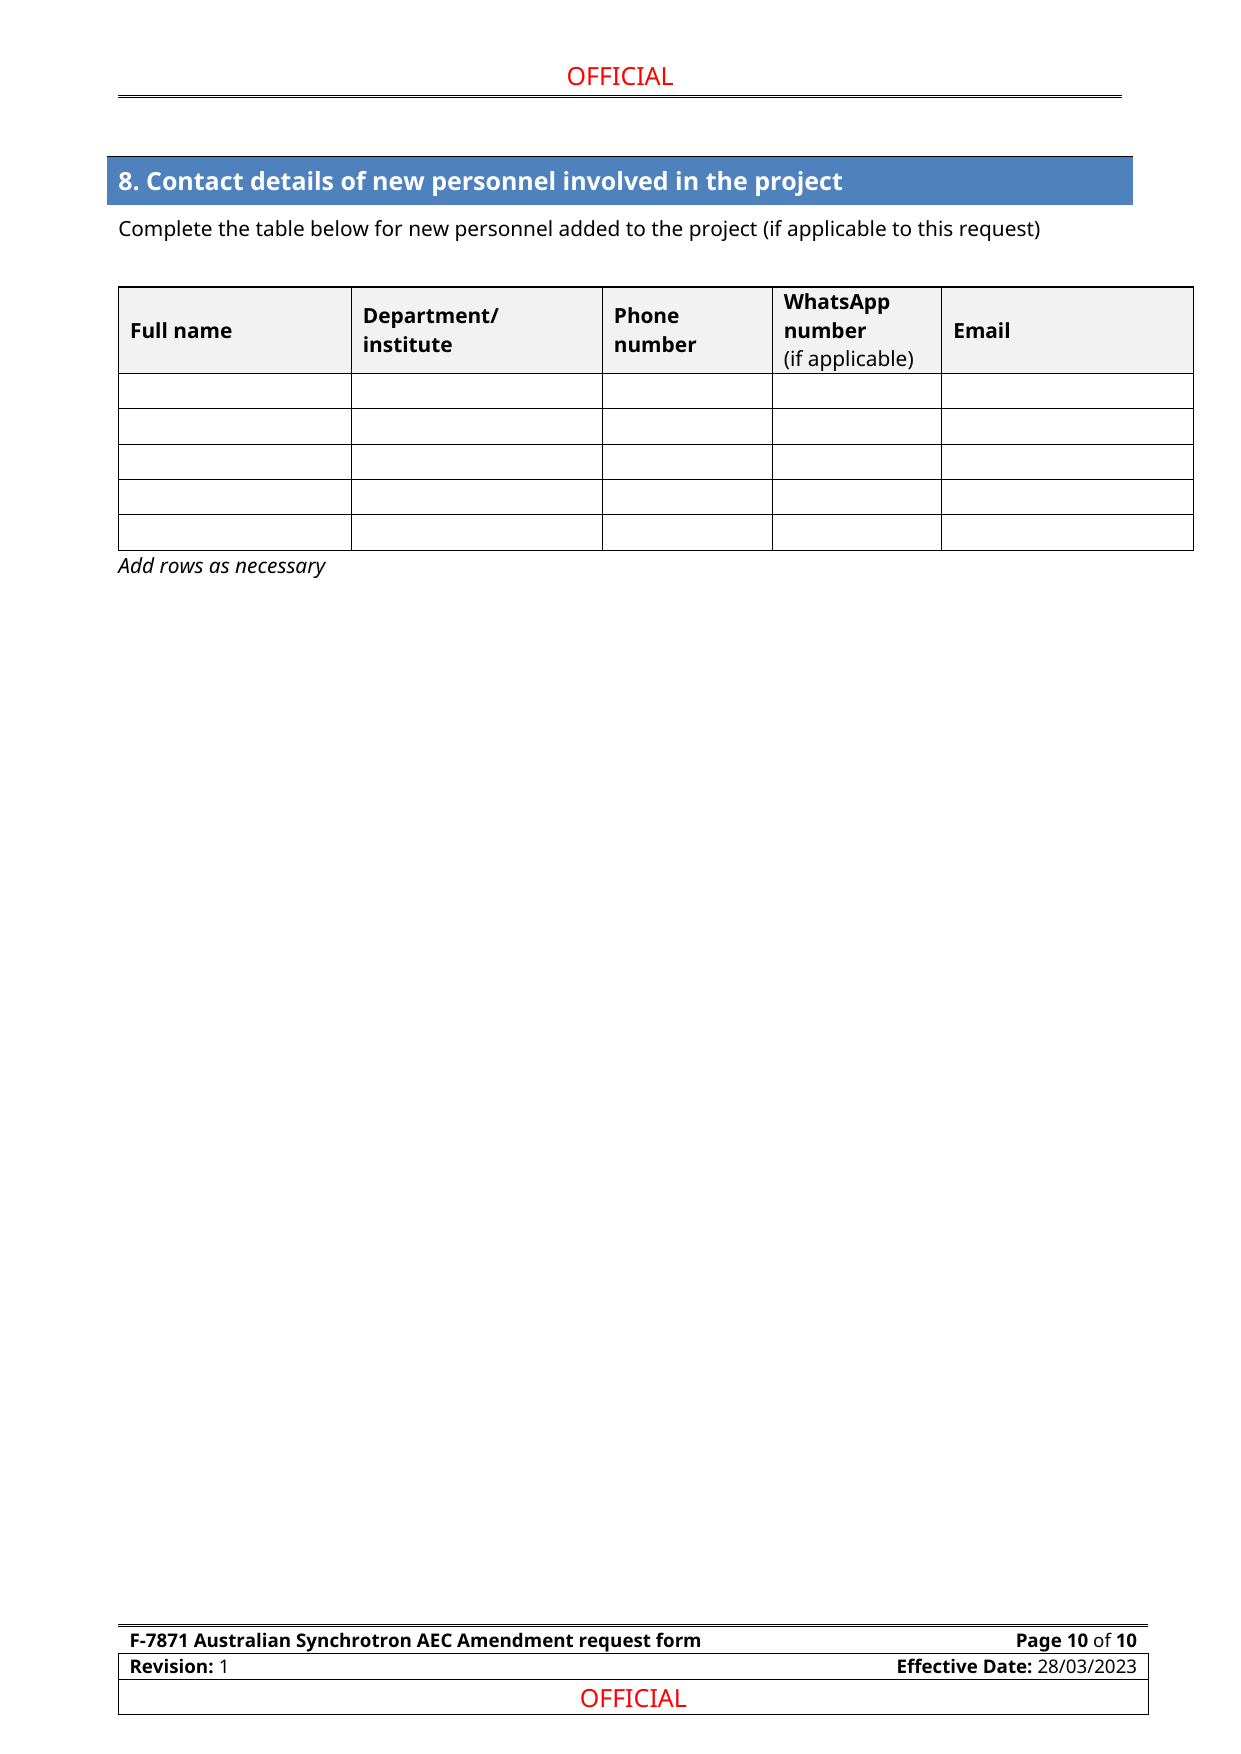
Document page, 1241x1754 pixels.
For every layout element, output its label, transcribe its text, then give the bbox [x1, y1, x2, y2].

table_cell [942, 515, 1193, 550]
text Add rows as necessary [118, 551, 1122, 579]
table_cell [773, 409, 941, 443]
table_cell [773, 374, 941, 408]
table_cell [773, 480, 941, 514]
table_header Email [942, 288, 1193, 373]
table_header 8. Contact details of new personnel involved in the project [107, 157, 1133, 205]
table_cell [603, 515, 772, 550]
table_cell [352, 374, 602, 408]
table_header Full name [119, 288, 351, 373]
table_cell [603, 374, 772, 408]
table_cell [773, 515, 941, 550]
table_header Phone number [603, 288, 772, 373]
table_header WhatsApp number (if applicable) [773, 288, 941, 373]
table_cell [352, 409, 602, 443]
table_cell Complete the table below for new personnel added to the project (if applicable to this request) [107, 205, 1133, 252]
table_cell [603, 409, 772, 443]
table_header Department/ institute [352, 288, 602, 373]
table_cell [603, 445, 772, 479]
table_cell [942, 480, 1193, 514]
table_cell [352, 515, 602, 550]
table_cell [942, 374, 1193, 408]
table_cell [119, 515, 351, 550]
table_cell [119, 409, 351, 443]
table_cell [119, 374, 351, 408]
table_cell [773, 445, 941, 479]
table_cell [942, 445, 1193, 479]
table_cell [603, 480, 772, 514]
table_cell [119, 445, 351, 479]
table_cell [352, 480, 602, 514]
table_cell [942, 409, 1193, 443]
table_cell [119, 480, 351, 514]
table_cell [352, 445, 602, 479]
